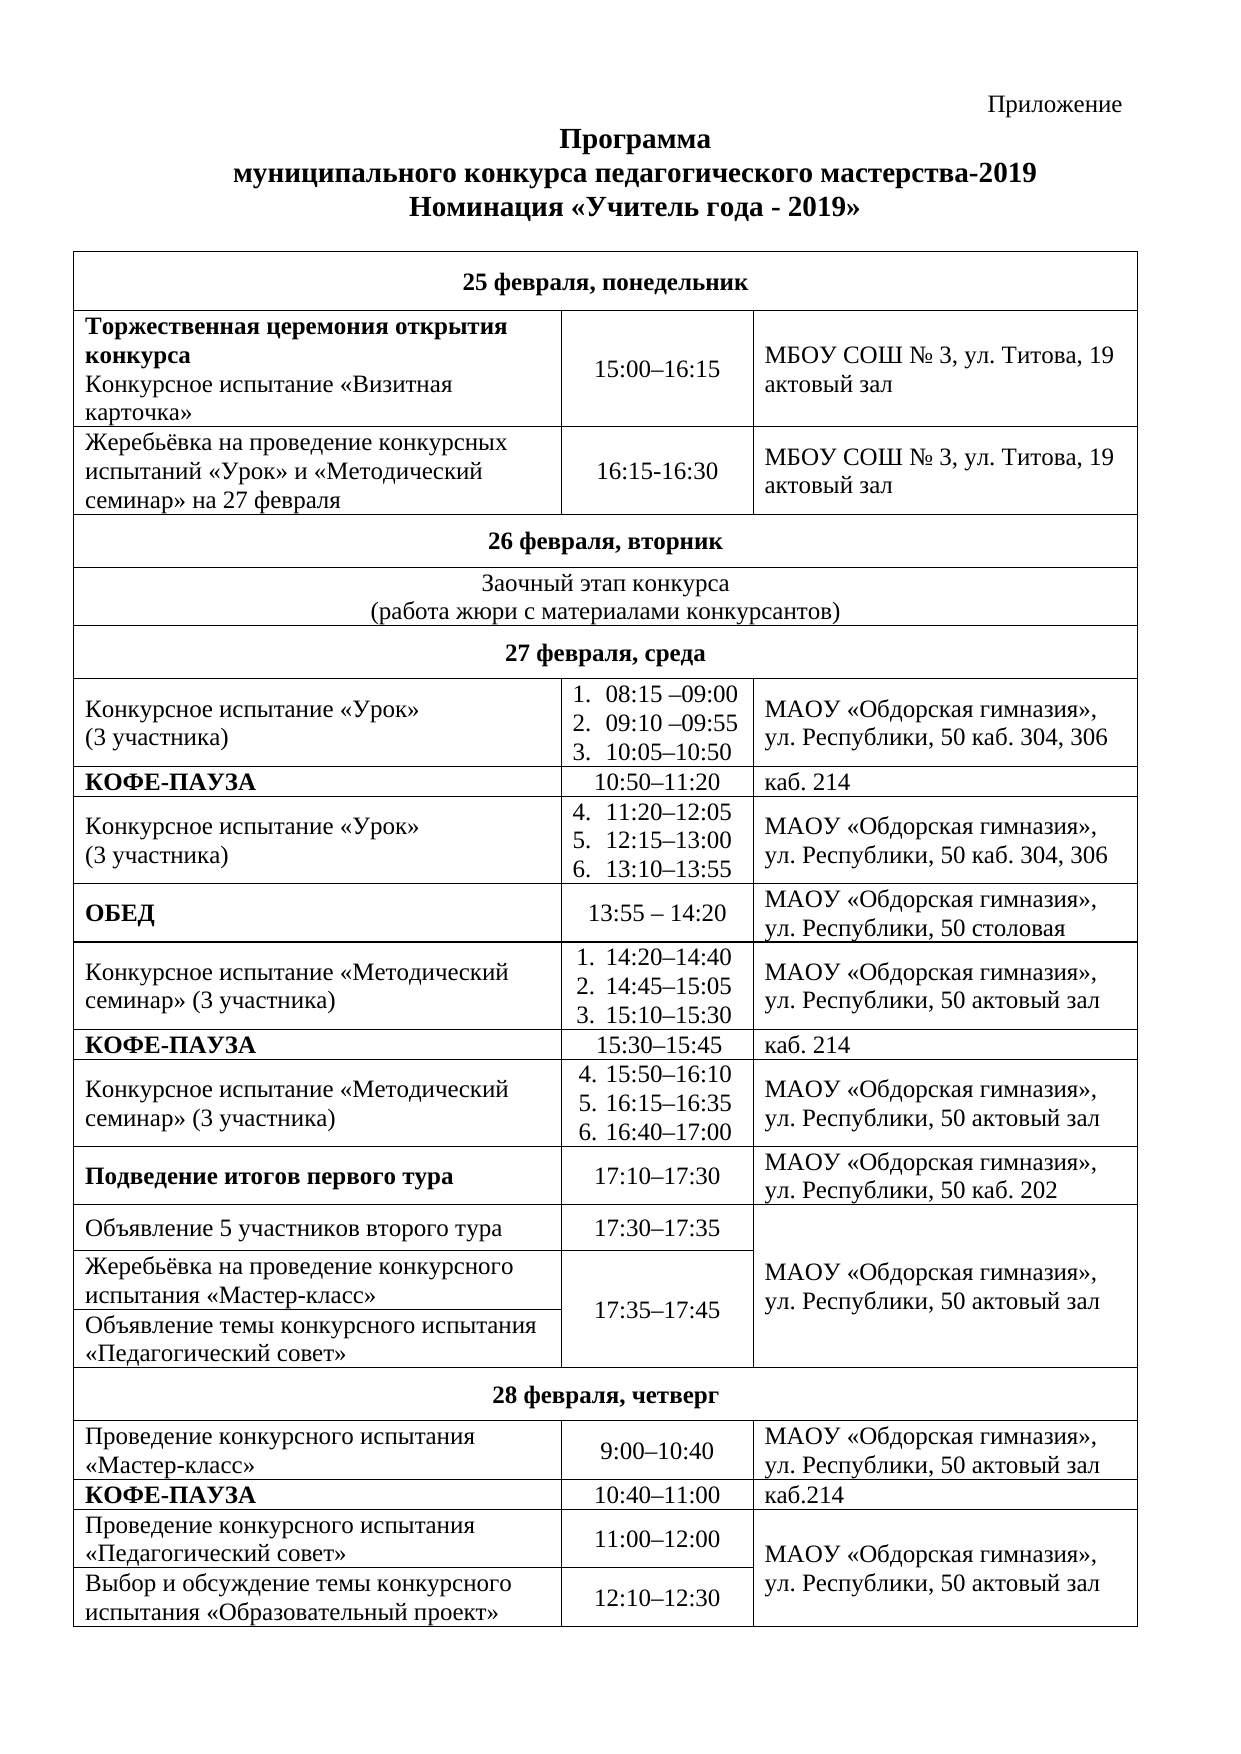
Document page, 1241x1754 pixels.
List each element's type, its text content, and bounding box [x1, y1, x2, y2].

text Номинация «Учитель года - 2019» [118, 189, 1152, 222]
table_cell 17:10–17:30 [562, 1147, 753, 1204]
table_cell МАОУ «Обдорская гимназия», ул. Республики, 50 столовая [754, 884, 1137, 941]
table_cell каб.214 [754, 1480, 1137, 1509]
table_cell 11:00–12:00 [562, 1510, 753, 1567]
table_cell МАОУ «Обдорская гимназия», ул. Республики, 50 актовый зал [754, 1060, 1137, 1146]
table_cell Торжественная церемония открытия конкурса Конкурсное испытание «Визитная карточка» [74, 311, 561, 426]
table_cell Конкурсное испытание «Урок» (3 участника) [74, 679, 561, 766]
table_cell Объявление темы конкурсного испытания «Педагогический совет» [74, 1310, 561, 1367]
table_cell Подведение итогов первого тура [74, 1147, 561, 1204]
table_cell 15:30–15:45 [562, 1030, 753, 1058]
table_cell Выбор и обсуждение темы конкурсного испытания «Образовательный проект» [74, 1568, 561, 1626]
table_cell 17:35–17:45 [562, 1251, 753, 1367]
table_cell 28 февраля, четверг [74, 1368, 1137, 1420]
table_cell Конкурсное испытание «Урок» (3 участника) [74, 797, 561, 883]
text муниципального конкурса педагогического мастерства-2019 [118, 155, 1152, 189]
table_cell Конкурсное испытание «Методический семинар» (3 участника) [74, 943, 561, 1029]
table_cell МАОУ «Обдорская гимназия», ул. Республики, 50 каб. 304, 306 [754, 797, 1137, 883]
table_cell КОФЕ-ПАУЗА [74, 767, 561, 796]
table_cell 15:50–16:10 16:15–16:35 16:40–17:00 [562, 1060, 753, 1146]
table_cell МАОУ «Обдорская гимназия», ул. Республики, 50 актовый зал [754, 1205, 1137, 1367]
table_cell 17:30–17:35 [562, 1205, 753, 1250]
text Программа [118, 122, 1152, 155]
table_cell 9:00–10:40 [562, 1421, 753, 1479]
table_cell КОФЕ-ПАУЗА [74, 1030, 561, 1058]
table_cell каб. 214 [754, 1030, 1137, 1058]
table_cell 10:50–11:20 [562, 767, 753, 796]
table_cell Заочный этап конкурса (работа жюри с материалами конкурсантов) [74, 568, 1137, 625]
table_cell 26 февраля, вторник [74, 515, 1137, 567]
table_cell МАОУ «Обдорская гимназия», ул. Республики, 50 актовый зал [754, 1421, 1137, 1479]
table_cell МАОУ «Обдорская гимназия», ул. Республики, 50 каб. 202 [754, 1147, 1137, 1204]
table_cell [754, 1510, 1137, 1626]
table_cell МБОУ СОШ № 3, ул. Титова, 19 актовый зал [754, 427, 1137, 513]
table_cell 11:20–12:05 12:15–13:00 13:10–13:55 [562, 797, 753, 883]
table_cell 10:40–11:00 [562, 1480, 753, 1509]
table_cell Жеребьёвка на проведение конкурсного испытания «Мастер-класс» [74, 1251, 561, 1309]
table_cell 15:00–16:15 [562, 311, 753, 426]
table_cell 27 февраля, среда [74, 626, 1137, 678]
table_header 25 февраля, понедельник [74, 252, 1137, 310]
table_cell каб. 214 [754, 767, 1137, 796]
table_cell 13:55 – 14:20 [562, 884, 753, 941]
table_cell 08:15 –09:00 09:10 –09:55 10:05–10:50 [562, 679, 753, 766]
table_cell 14:20–14:40 14:45–15:05 15:10–15:30 [562, 943, 753, 1029]
table_cell Проведение конкурсного испытания «Мастер-класс» [74, 1421, 561, 1479]
table_cell Конкурсное испытание «Методический семинар» (3 участника) [74, 1060, 561, 1146]
table_cell МБОУ СОШ № 3, ул. Титова, 19 актовый зал [754, 311, 1137, 426]
table_cell Жеребьёвка на проведение конкурсных испытаний «Урок» и «Методический семинар» на 27 февраля [74, 427, 561, 513]
table_cell МАОУ «Обдорская гимназия», ул. Республики, 50 каб. 304, 306 [754, 679, 1137, 766]
text Приложение [827, 89, 1122, 117]
table_cell 12:10–12:30 [562, 1568, 753, 1626]
table_cell КОФЕ-ПАУЗА [74, 1480, 561, 1509]
table_cell ОБЕД [74, 884, 561, 941]
table_cell 16:15-16:30 [562, 427, 753, 513]
table_cell Объявление 5 участников второго тура [74, 1205, 561, 1250]
table_cell МАОУ «Обдорская гимназия», ул. Республики, 50 актовый зал [754, 943, 1137, 1029]
table_cell Проведение конкурсного испытания «Педагогический совет» [74, 1510, 561, 1567]
